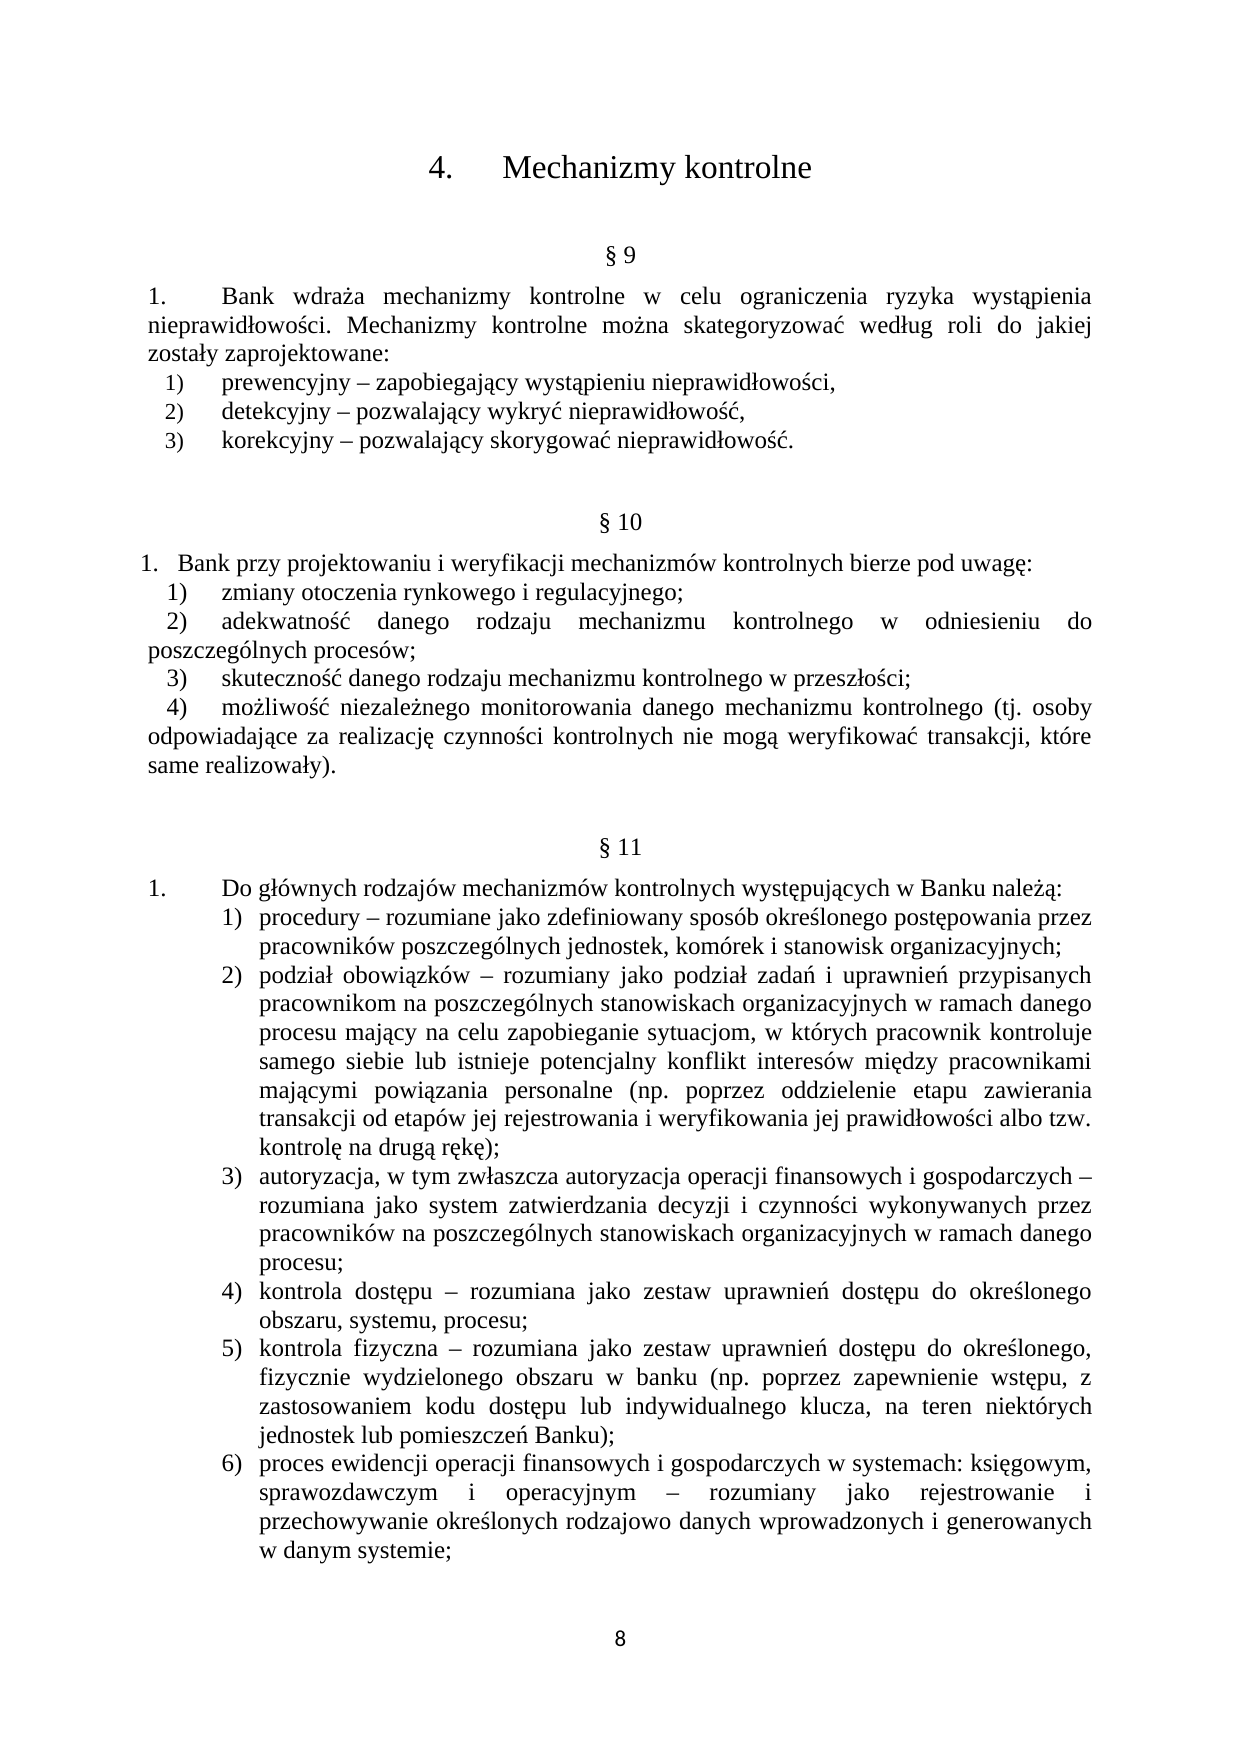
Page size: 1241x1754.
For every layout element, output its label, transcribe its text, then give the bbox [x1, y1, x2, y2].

list proces ewidencji operacji finansowych i gospodarczych w systemach: księgowym, sprawozdawczym i operacyjnym – rozumiany jako rejestrowanie i przechowywanie określonych rodzajowo danych wprowadzonych i generowanych w danym systemie; [221, 1448, 1093, 1563]
text § 10 [148, 507, 1093, 536]
list kontrola fizyczna – rozumiana jako zestaw uprawnień dostępu do określonego, fizycznie wydzielonego obszaru w banku (np. poprzez zapewnienie wstępu, z zastosowaniem kodu dostępu lub indywidualnego klucza, na teren niektórych jednostek lub pomieszczeń Banku); [221, 1333, 1093, 1448]
text § 11 [148, 832, 1093, 861]
list detekcyjny – pozwalający wykryć nieprawidłowość, [148, 396, 1093, 425]
list prewencyjny – zapobiegający wystąpieniu nieprawidłowości, [148, 367, 1093, 396]
list korekcyjny – pozwalający skorygować nieprawidłowość. [148, 425, 1093, 453]
list możliwość niezależnego monitorowania danego mechanizmu kontrolnego (tj. osoby odpowiadające za realizację czynności kontrolnych nie mogą weryfikować transakcji, które same realizowały). [148, 692, 1093, 778]
list adekwatność danego rodzaju mechanizmu kontrolnego w odniesieniu do poszczególnych procesów; [148, 606, 1093, 663]
list zmiany otoczenia rynkowego i regulacyjnego; [148, 577, 1093, 606]
list Bank wdraża mechanizmy kontrolne w celu ograniczenia ryzyka wystąpienia nieprawidłowości. Mechanizmy kontrolne można skategoryzować według roli do jakiej zostały zaprojektowane: [148, 281, 1093, 367]
list Do głównych rodzajów mechanizmów kontrolnych występujących w Banku należą: [148, 873, 1093, 902]
list Bank przy projektowaniu i weryfikacji mechanizmów kontrolnych bierze pod uwagę: [140, 548, 1093, 577]
subtitle Mechanizmy kontrolne [148, 148, 1093, 186]
text § 9 [148, 240, 1093, 268]
list skuteczność danego rodzaju mechanizmu kontrolnego w przeszłości; [148, 663, 1093, 692]
list procedury – rozumiane jako zdefiniowany sposób określonego postępowania przez pracowników poszczególnych jednostek, komórek i stanowisk organizacyjnych; [221, 902, 1093, 960]
list kontrola dostępu – rozumiana jako zestaw uprawnień dostępu do określonego obszaru, systemu, procesu; [221, 1276, 1093, 1333]
list podział obowiązków – rozumiany jako podział zadań i uprawnień przypisanych pracownikom na poszczególnych stanowiskach organizacyjnych w ramach danego procesu mający na celu zapobieganie sytuacjom, w których pracownik kontroluje samego siebie lub istnieje potencjalny konflikt interesów między pracownikami mającymi powiązania personalne (np. poprzez oddzielenie etapu zawierania transakcji od etapów jej rejestrowania i weryfikowania jej prawidłowości albo tzw. kontrolę na drugą rękę); [221, 960, 1093, 1161]
list autoryzacja, w tym zwłaszcza autoryzacja operacji finansowych i gospodarczych – rozumiana jako system zatwierdzania decyzji i czynności wykonywanych przez pracowników na poszczególnych stanowiskach organizacyjnych w ramach danego procesu; [221, 1161, 1093, 1276]
